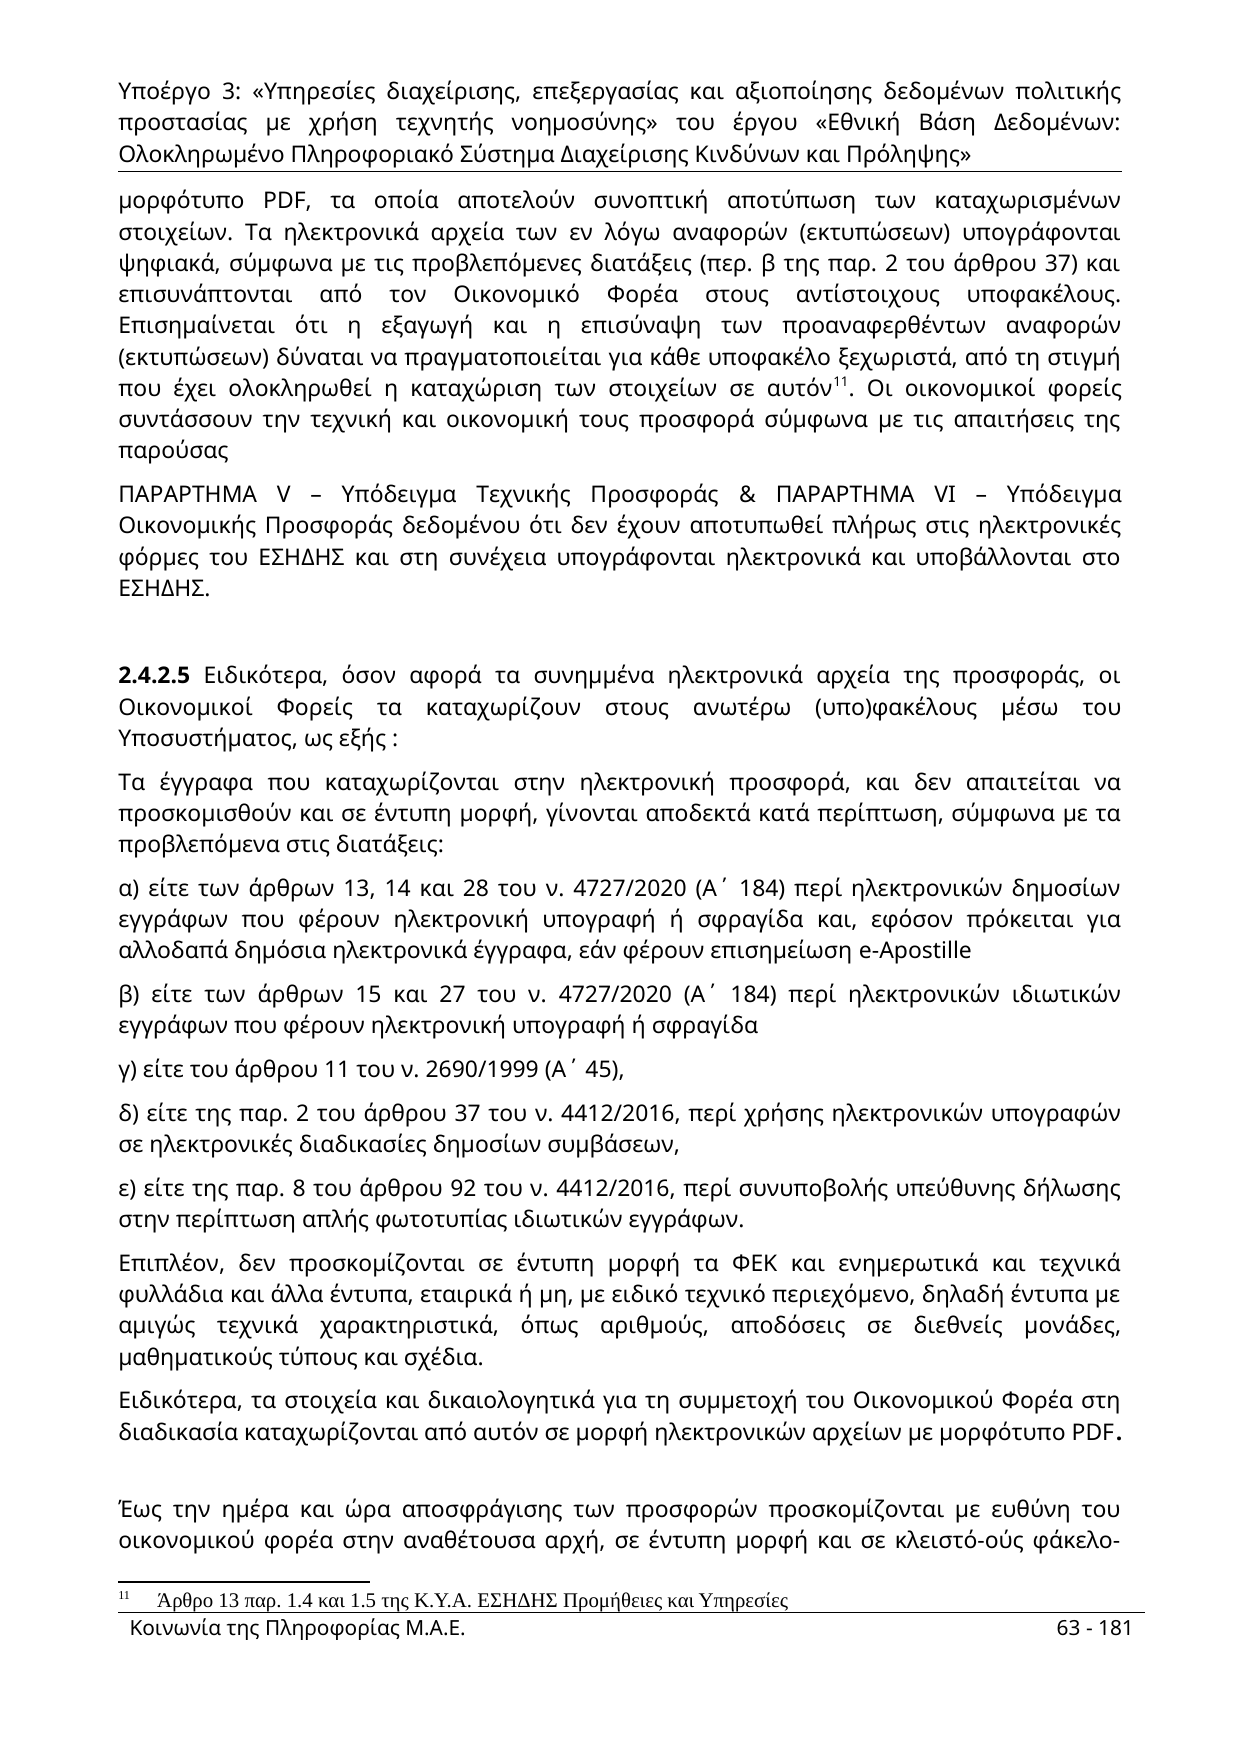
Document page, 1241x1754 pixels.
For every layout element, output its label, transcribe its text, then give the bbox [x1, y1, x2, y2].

text ε) είτε της παρ. 8 του άρθρου 92 του ν. 4412/2016, περί συνυποβολής υπεύθυνης δήλωσης στην περίπτωση απλής φωτοτυπίας ιδιωτικών εγγράφων. [118, 1172, 1122, 1234]
text γ) είτε του άρθρου 11 του ν. 2690/1999 (Α΄ 45), [118, 1053, 1122, 1084]
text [118, 184, 1122, 466]
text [118, 1493, 1122, 1556]
text δ) είτε της παρ. 2 του άρθρου 37 του ν. 4412/2016, περί χρήσης ηλεκτρονικών υπογραφών σε ηλεκτρονικές διαδικασίες δημοσίων συμβάσεων, [118, 1097, 1122, 1159]
text Επιπλέον, δεν προσκομίζονται σε έντυπη μορφή τα ΦΕΚ και ενημερωτικά και τεχνικά φυλλάδια και άλλα έντυπα, εταιρικά ή μη, με ειδικό τεχνικό περιεχόμενο, δηλαδή έντυπα με αμιγώς τεχνικά χαρακτηριστικά, όπως αριθμούς, αποδόσεις σε διεθνείς μονάδες, μαθηματικούς τύπους και σχέδια. [118, 1247, 1122, 1372]
text Ειδικότερα, τα στοιχεία και δικαιολογητικά για τη συμμετοχή του Οικονομικού Φορέα στη διαδικασία καταχωρίζονται από αυτόν σε μορφή ηλεκτρονικών αρχείων με μορφότυπο PDF. [118, 1384, 1122, 1478]
text ΠΑΡΑΡΤΗΜΑ V – Υπόδειγμα Τεχνικής Προσφοράς & ΠΑΡΑΡΤΗΜΑ VI – Υπόδειγμα Οικονομικής Προσφοράς δεδομένου ότι δεν έχουν αποτυπωθεί πλήρως στις ηλεκτρονικές φόρμες του ΕΣΗΔΗΣ και στη συνέχεια υπογράφονται ηλεκτρονικά και υποβάλλονται στο ΕΣΗΔΗΣ. [118, 478, 1122, 603]
text α) είτε των άρθρων 13, 14 και 28 του ν. 4727/2020 (Α΄ 184) περί ηλεκτρονικών δημοσίων εγγράφων που φέρουν ηλεκτρονική υπογραφή ή σφραγίδα και, εφόσον πρόκειται για αλλοδαπά δημόσια ηλεκτρονικά έγγραφα, εάν φέρουν επισημείωση e-Apostille [118, 872, 1122, 966]
text β) είτε των άρθρων 15 και 27 του ν. 4727/2020 (Α΄ 184) περί ηλεκτρονικών ιδιωτικών εγγράφων που φέρουν ηλεκτρονική υπογραφή ή σφραγίδα [118, 978, 1122, 1041]
text Τα έγγραφα που καταχωρίζονται στην ηλεκτρονική προσφορά, και δεν απαιτείται να προσκομισθούν και σε έντυπη μορφή, γίνονται αποδεκτά κατά περίπτωση, σύμφωνα με τα προβλεπόμενα στις διατάξεις: [118, 766, 1122, 859]
text 2.4.2.5 Ειδικότερα, όσον αφορά τα συνημμένα ηλεκτρονικά αρχεία της προσφοράς, οι Οικονομικοί Φορείς τα καταχωρίζουν στους ανωτέρω (υπο)φακέλους μέσω του Υποσυστήματος, ως εξής : [118, 659, 1122, 753]
